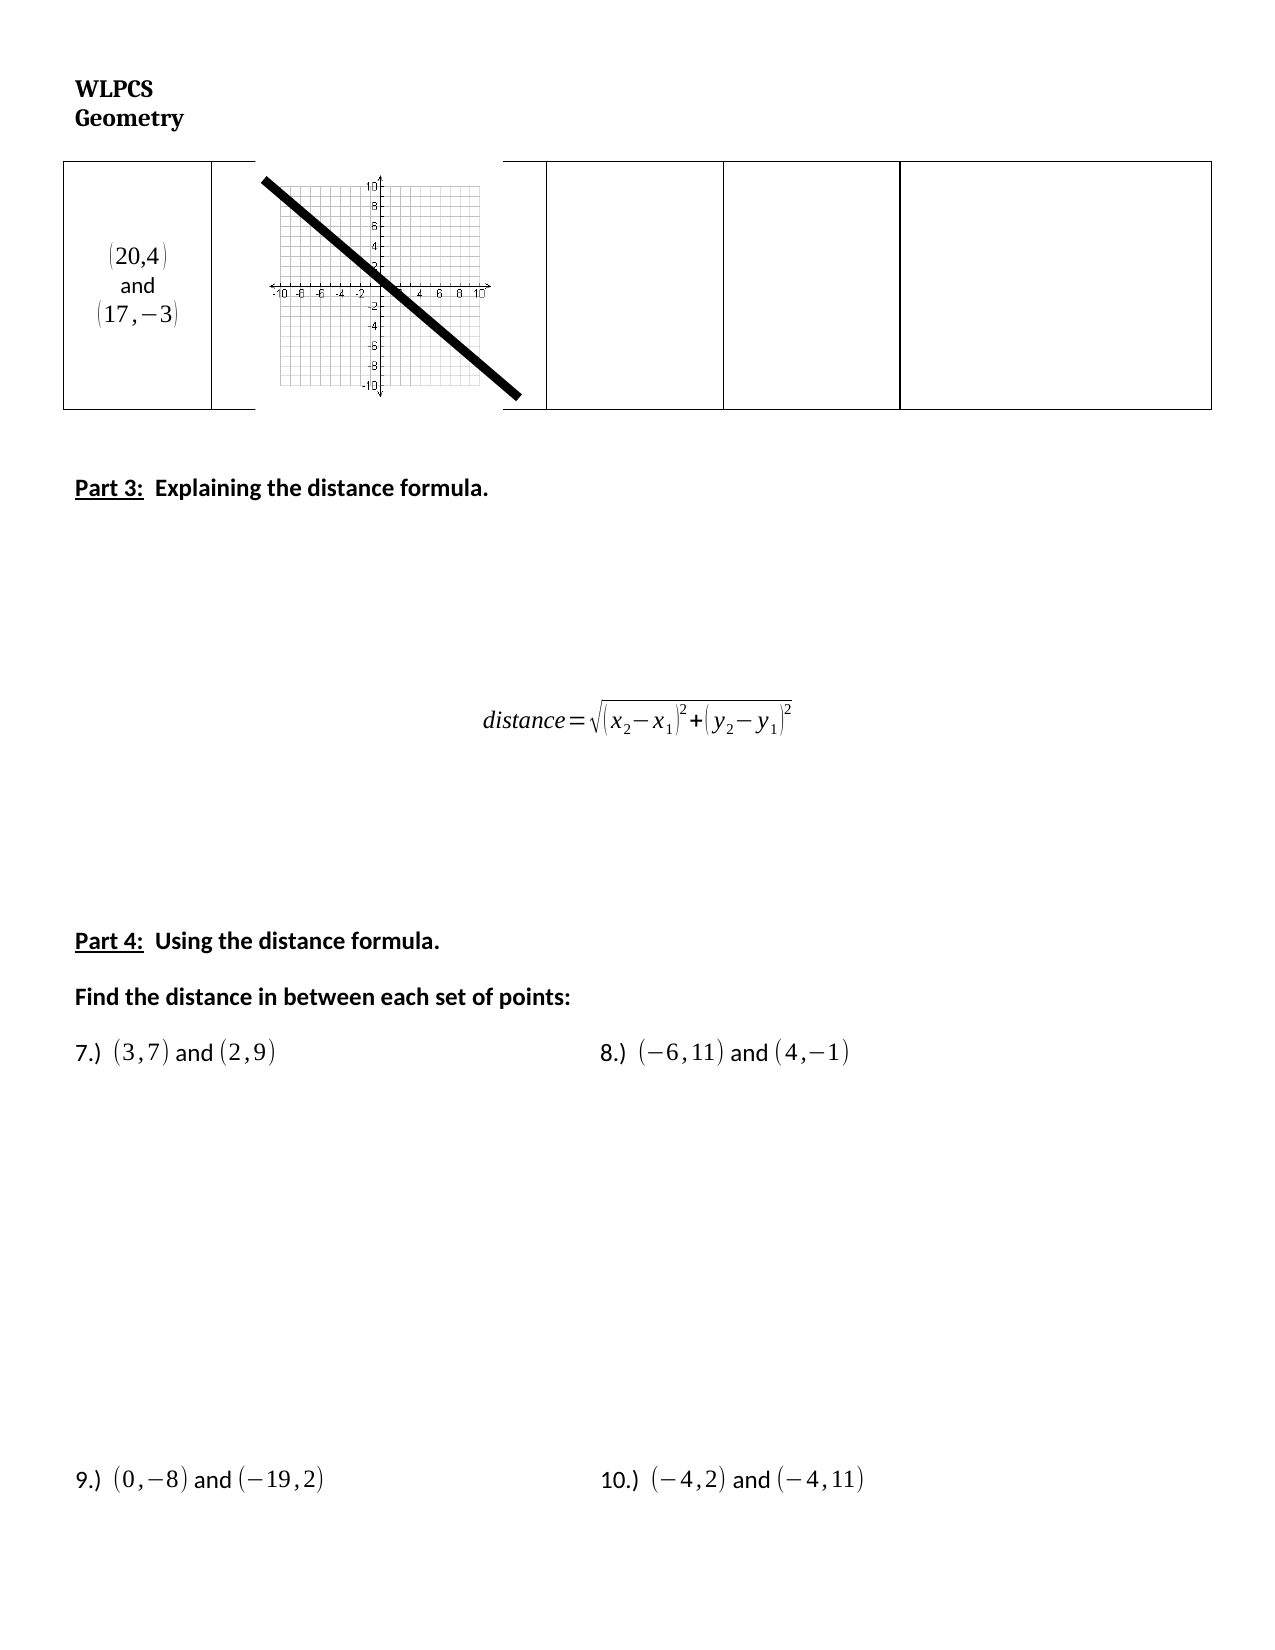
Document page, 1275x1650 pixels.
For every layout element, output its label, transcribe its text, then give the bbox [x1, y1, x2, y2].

table_header [724, 162, 899, 409]
text Find the distance in between each set of points: [75, 981, 1200, 1012]
picture [255, 161, 503, 410]
table_header and [64, 162, 211, 409]
text Part 4: Using the distance formula. [75, 925, 1200, 956]
table_header [901, 162, 1211, 409]
table_header [212, 162, 255, 409]
table_header [503, 162, 546, 409]
table_header [547, 162, 723, 409]
text 9.) and 10.) and [75, 1464, 1200, 1494]
text Part 3: Explaining the distance formula. [75, 472, 1200, 502]
text 7.) and 8.) and [75, 1037, 1200, 1067]
